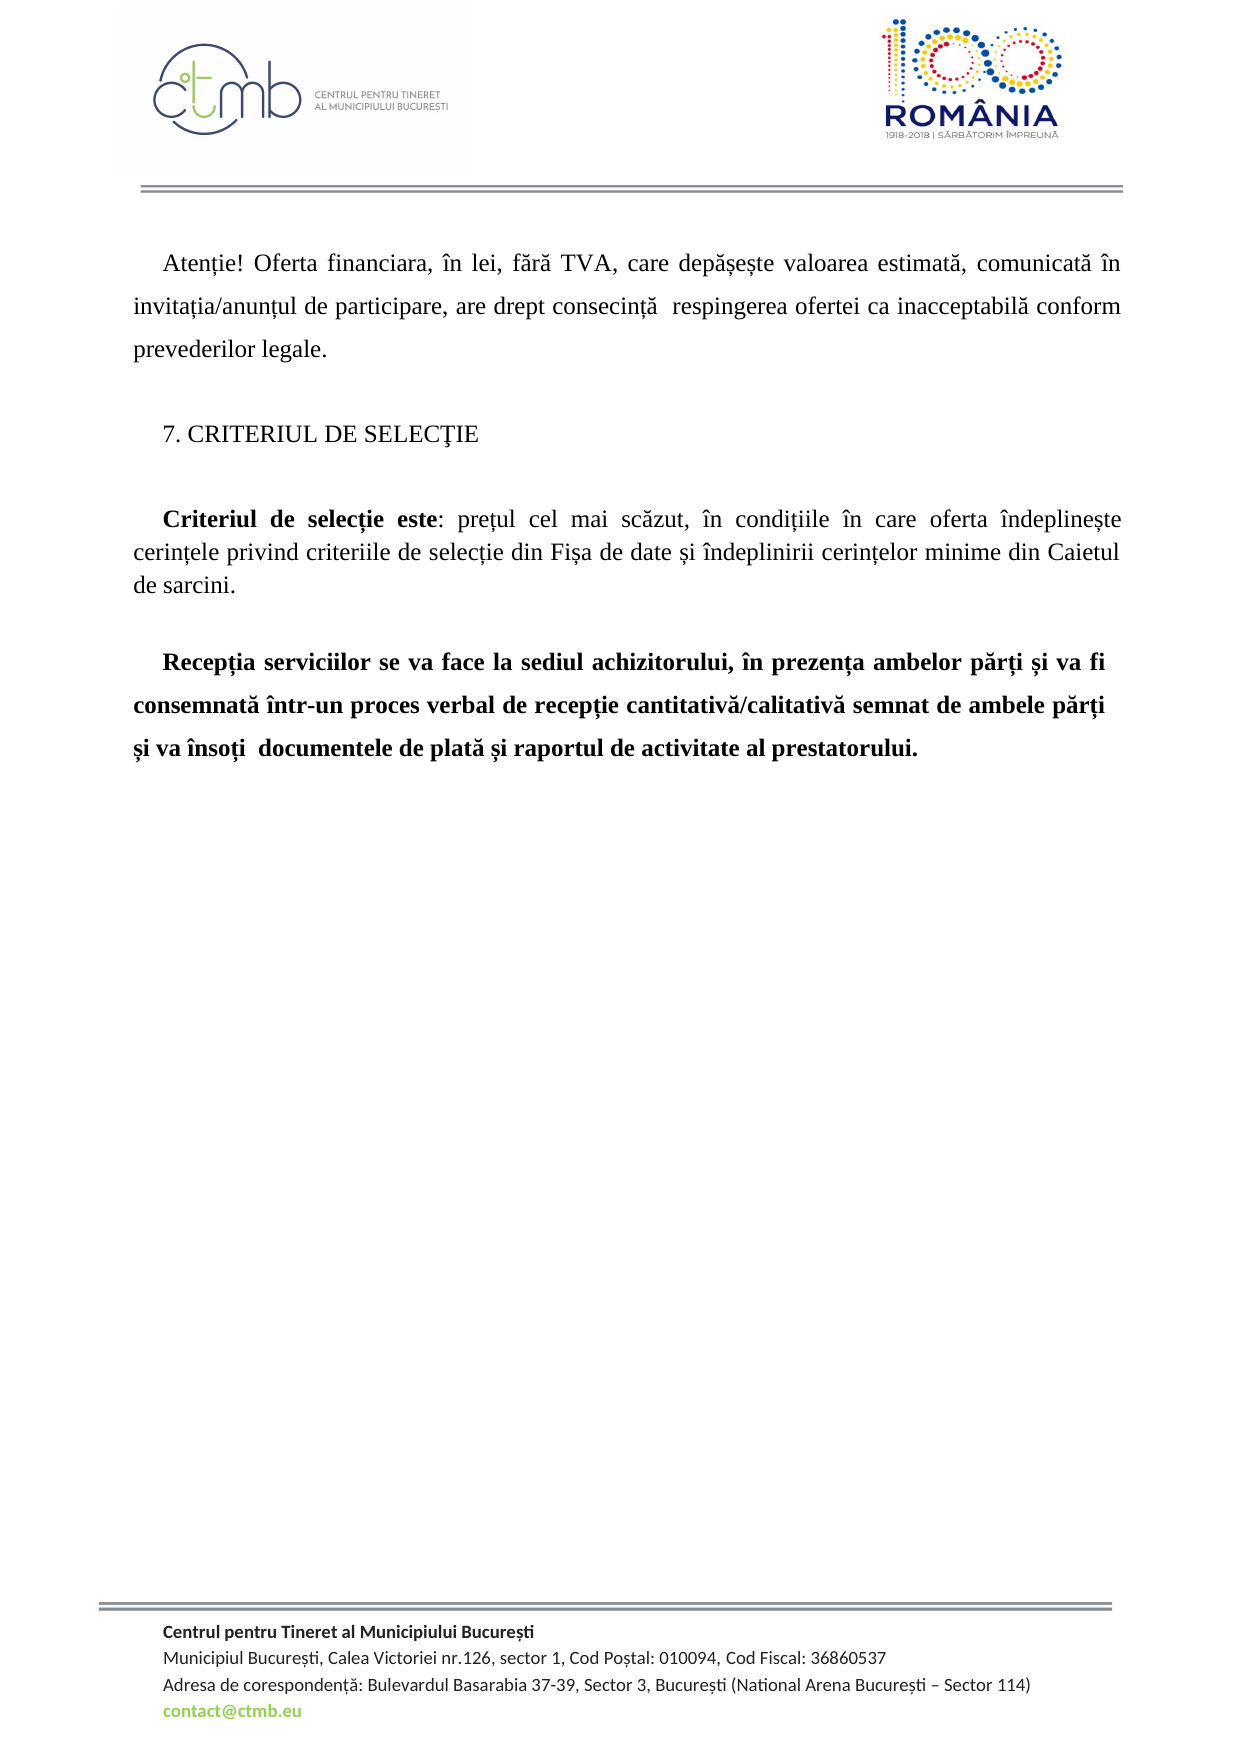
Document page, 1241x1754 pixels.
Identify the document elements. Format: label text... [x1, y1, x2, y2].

text Criteriul de selecție este: prețul cel mai scăzut, în condițiile în care oferta îndeplinește cerințele privind criteriile de selecție din Fișa de date și îndeplinirii cerințelor minime din Caietul de sarcini. [133, 504, 1122, 599]
picture [98, 1591, 1113, 1611]
text Atenție! Oferta financiara, în lei, fără TVA, care depășește valoarea estimată, comunicată în invitația/anunțul de participare, are drept consecință respingerea ofertei ca inacceptabilă conform prevederilor legale. [133, 248, 1122, 363]
text 7. CRITERIUL DE SELECŢIE [89, 419, 1122, 448]
text Recepția serviciilor se va face la sediul achizitorului, în prezența ambelor părți și va fi consemnată într-un proces verbal de recepție cantitativă/calitativă semnat de ambele părți și va însoți documentele de plată și raportul de activitate al prestatorului. [133, 647, 1107, 762]
picture [112, 6, 1124, 193]
picture [824, 1, 1123, 167]
